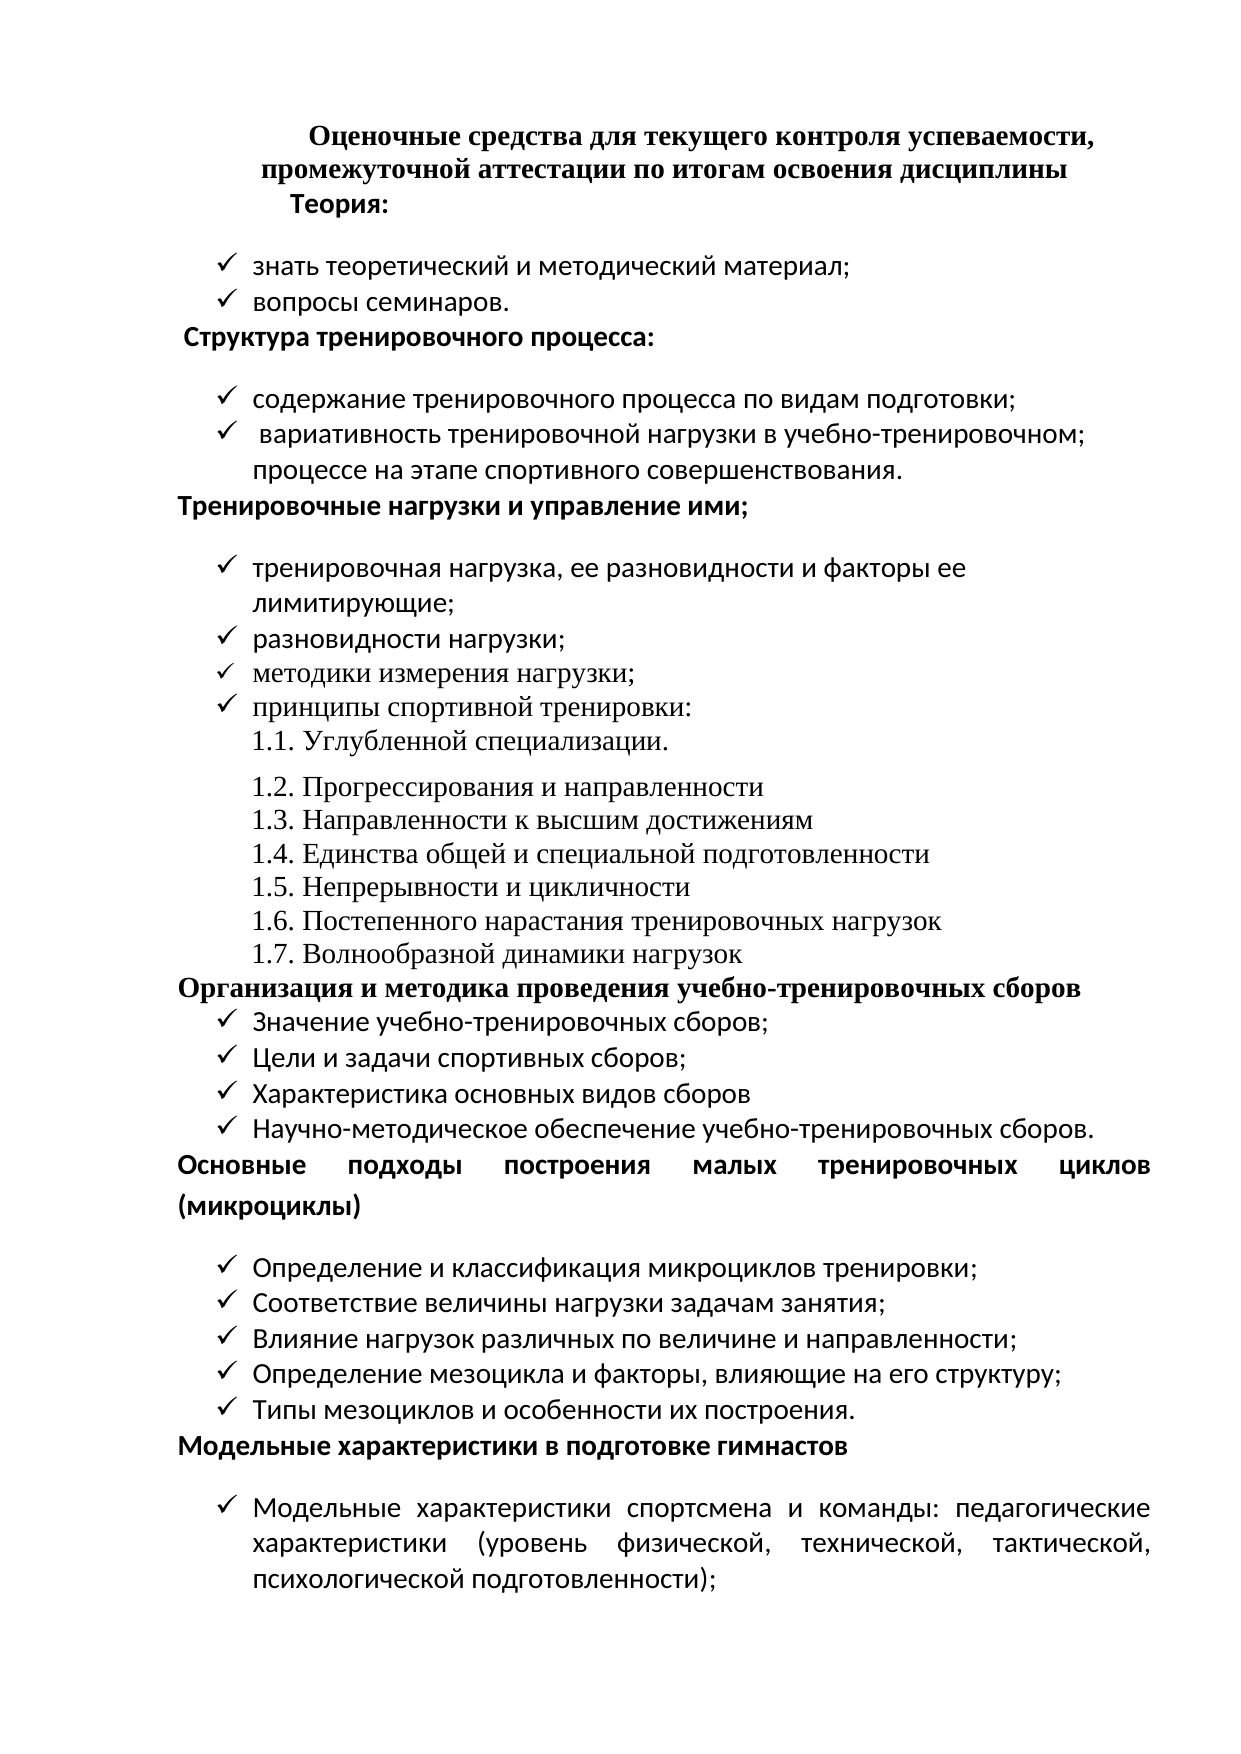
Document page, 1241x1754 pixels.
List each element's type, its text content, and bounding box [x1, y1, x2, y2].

text Организация и методика проведения учебно-тренировочных сборов [177, 970, 1152, 1003]
text Модельные характеристики в подготовке гимнастов [177, 1427, 1152, 1462]
list тренировочная нагрузка, ее разновидности и факторы ее лимитирующие; [215, 549, 1152, 620]
list методики измерения нагрузки; [215, 656, 1152, 689]
text 1.3. Направленности к высшим достижениям [251, 802, 1152, 836]
text Тренировочные нагрузки и управление ими; [177, 487, 1152, 522]
list Значение учебно-тренировочных сборов; [215, 1003, 1152, 1039]
list Соответствие величины нагрузки задачам занятия; [215, 1284, 1152, 1320]
list Влияние нагрузок различных по величине и направленности; [215, 1320, 1152, 1356]
text 1.4. Единства общей и специальной подготовленности [251, 836, 1152, 869]
text 1.7. Волнообразной динамики нагрузок [251, 936, 1152, 970]
list Характеристика основных видов сборов [215, 1075, 1152, 1110]
list вопросы семинаров. [215, 283, 1152, 318]
list Определение и классификация микроциклов тренировки; [215, 1249, 1152, 1284]
text Оценочные средства для текущего контроля успеваемости, промежуточной аттестации по итогам освоения дисциплины [177, 118, 1152, 185]
list вариативность тренировочной нагрузки в учебно-тренировочном; процессе на этапе спортивного совершенствования. [215, 416, 1152, 487]
text 1.6. Постепенного нарастания тренировочных нагрузок [251, 903, 1152, 936]
text Основные подходы построения малых тренировочных циклов (микроциклы) [177, 1146, 1152, 1223]
list Модельные характеристики спортсмена и команды: педагогические характеристики (уровень физической, технической, тактической, психологической подготовленности); [215, 1489, 1152, 1596]
list Цели и задачи спортивных сборов; [215, 1039, 1152, 1075]
list знать теоретический и методический материал; [215, 247, 1152, 283]
list Типы мезоциклов и особенности их построения. [215, 1391, 1152, 1427]
text Теория: [290, 185, 1152, 221]
text 1.5. Непрерывности и цикличности [251, 869, 1152, 903]
list содержание тренировочного процесса по видам подготовки; [215, 380, 1152, 416]
list принципы спортивной тренировки: [215, 689, 1152, 723]
text 1.2. Прогрессирования и направленности [251, 769, 1152, 802]
list Определение мезоцикла и факторы, влияющие на его структуру; [215, 1356, 1152, 1391]
list Научно-методическое обеспечение учебно-тренировочных сборов. [215, 1110, 1152, 1146]
text 1.1. Углубленной специализации. [251, 723, 1152, 756]
text Структура тренировочного процесса: [177, 318, 1152, 354]
list разновидности нагрузки; [215, 620, 1152, 656]
